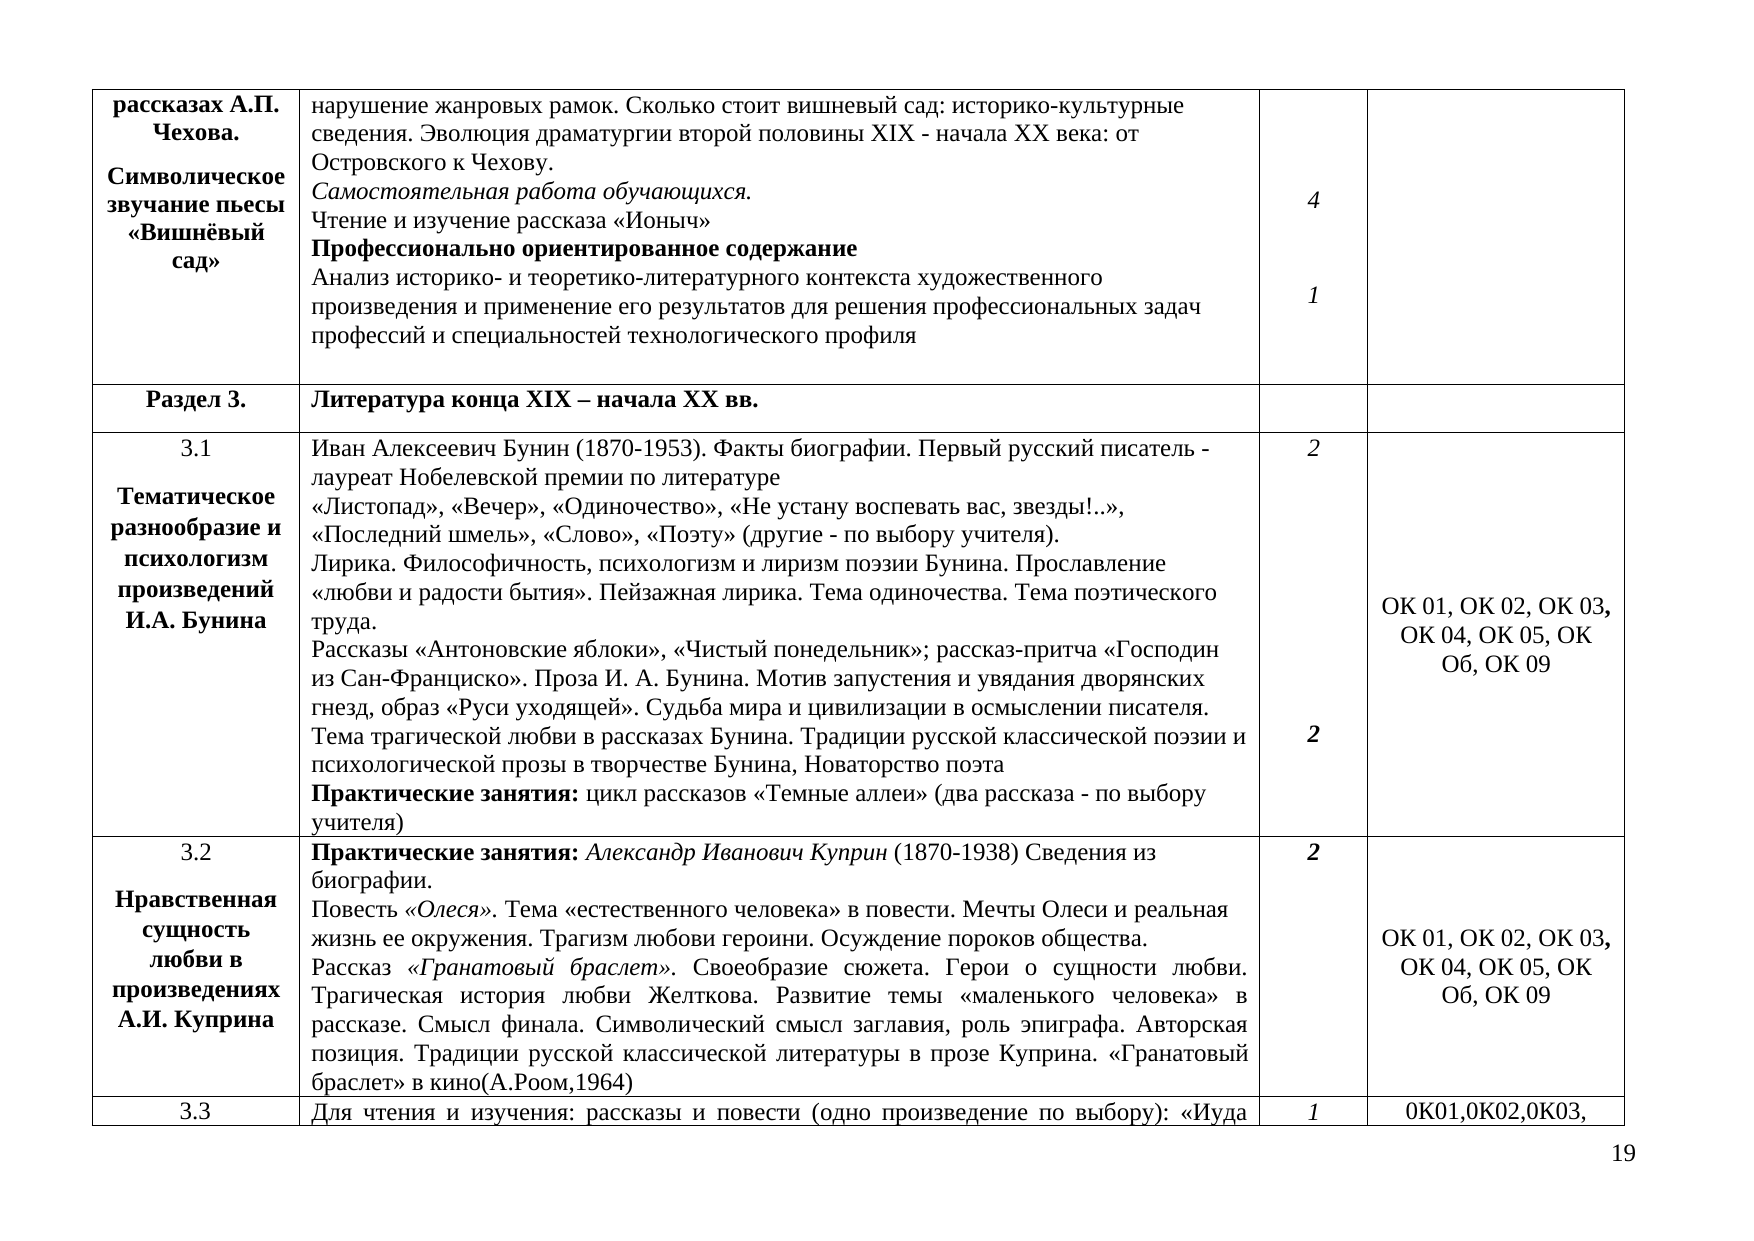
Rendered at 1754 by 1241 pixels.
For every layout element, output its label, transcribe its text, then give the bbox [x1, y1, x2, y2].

table_cell Иван Алексеевич Бунин (1870-1953). Факты биографии. Первый русский писатель - лауреат Нобелевской премии по литературе «Листопад», «Вечер», «Одиночество», «Не устану воспевать вас, звезды!..», «Последний шмель», «Слово», «Поэту» (другие - по выбору учителя). Лирика. Философичность, психологизм и лиризм поэзии Бунина. Прославление «любви и радости бытия». Пейзажная лирика. Тема одиночества. Тема поэтического труда. Рассказы «Антоновские яблоки», «Чистый понедельник»; рассказ-притча «Господин из Сан-Франциско». Проза И. А. Бунина. Мотив запустения и увядания дворянских гнезд, образ «Руси уходящей». Судьба мира и цивилизации в осмыслении писателя. Тема трагической любви в рассказах Бунина. Традиции русской классической поэзии и психологической прозы в творчестве Бунина, Новаторство поэта Практические занятия: цикл рассказов «Темные аллеи» (два рассказа - по выбору учителя) [300, 433, 1259, 836]
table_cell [300, 90, 1259, 383]
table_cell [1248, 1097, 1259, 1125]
table_cell 3.2 Нравственная сущность любви в произведениях А.И. Куприна [93, 837, 299, 1096]
table_cell [1260, 385, 1367, 432]
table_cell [93, 90, 299, 383]
table_cell [1368, 385, 1624, 432]
table_cell 1 4 1 [1260, 90, 1367, 383]
table_cell 3.1 Тематическое разнообразие и психологизм произведений И.А. Бунина [93, 433, 299, 836]
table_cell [1368, 90, 1624, 383]
table_cell Практические занятия: Александр Иванович Куприн (1870-1938) Сведения из биографии. Повесть «Олеся». Тема «естественного человека» в повести. Мечты Олеси и реальная жизнь ее окружения. Трагизм любови героини. Осуждение пороков общества. Рассказ «Гранатовый браслет». Своеобразие сюжета. Герои о сущности любви. Трагическая история любви Желткова. Развитие темы «маленького человека» в рассказе. Смысл финала. Символический смысл заглавия, роль эпиграфа. Авторская позиция. Традиции русской классической литературы в прозе Куприна. «Гранатовый браслет» в кино(А.Роом,1964) [300, 837, 1259, 1096]
table_cell ОК 01, ОК 02, ОК 03, ОК 04, ОК 05, ОК Об, ОК 09 [1368, 433, 1624, 836]
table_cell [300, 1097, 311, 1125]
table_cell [1368, 1097, 1624, 1125]
table_cell 1 1 [1260, 1097, 1367, 1125]
table_cell Литература конца XIX – начала XX вв. [300, 385, 1259, 432]
table_cell 2 [1260, 837, 1367, 1096]
table_cell Раздел 3. [93, 385, 299, 432]
table_cell ОК 01, ОК 02, ОК 03, ОК 04, ОК 05, ОК Об, ОК 09 [1368, 837, 1624, 1096]
table_cell 2 2 [1260, 433, 1367, 836]
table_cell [93, 1097, 299, 1125]
